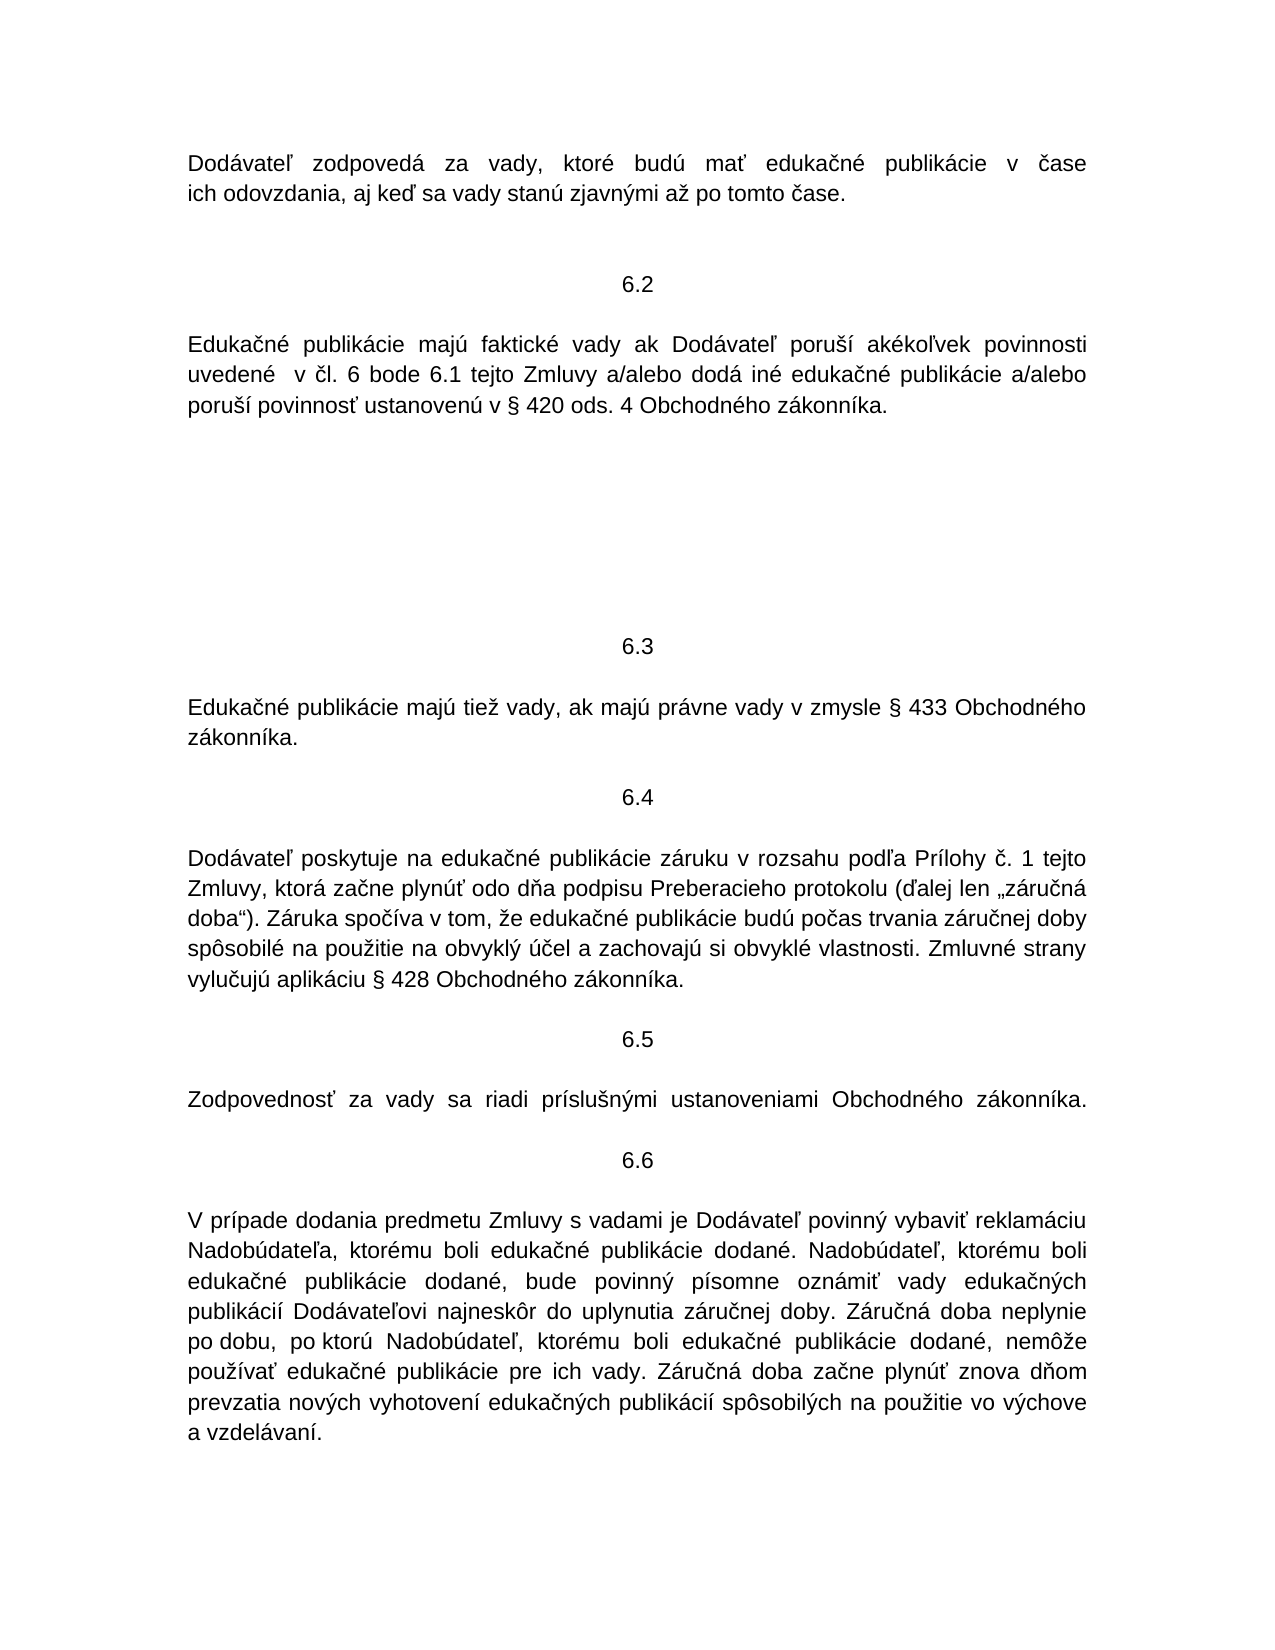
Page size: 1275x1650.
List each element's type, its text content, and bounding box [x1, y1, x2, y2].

text Edukačné publikácie majú tiež vady, ak majú právne vady v zmysle § 433 Obchodného zákonníka. [187, 663, 1087, 750]
text 6.6 [187, 1147, 1087, 1173]
text Zodpovednosť za vady sa riadi príslušnými ustanoveniami Obchodného zákonníka. [187, 1056, 1087, 1143]
text V prípade dodania predmetu Zmluvy s vadami je Dodávateľ povinný vybaviť reklamáciu Nadobúdateľa, ktorému boli edukačné publikácie dodané. Nadobúdateľ, ktorému boli edukačné publikácie dodané, bude povinný písomne oznámiť vady edukačných publikácií Dodávateľovi najneskôr do uplynutia záručnej doby. Záručná doba neplynie po dobu, po ktorú Nadobúdateľ, ktorému boli edukačné publikácie dodané, nemôže používať edukačné publikácie pre ich vady. Záručná doba začne plynúť znova dňom prevzatia nových vyhotovení edukačných publikácií spôsobilých na použitie vo výchove a vzdelávaní. [187, 1177, 1087, 1445]
text 6.3 [187, 603, 1087, 660]
text Edukačné publikácie majú faktické vady ak Dodávateľ poruší akékoľvek povinnosti uvedené v čl. 6 bode 6.1 tejto Zmluvy a/alebo dodá iné edukačné publikácie a/alebo poruší povinnosť ustanovenú v § 420 ods. 4 Obchodného zákonníka. [187, 301, 1087, 418]
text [187, 150, 1087, 207]
text 6.4 [187, 754, 1087, 811]
text 6.5 [187, 996, 1087, 1052]
text 6.2 [187, 241, 1087, 297]
text Dodávateľ poskytuje na edukačné publikácie záruku v rozsahu podľa Prílohy č. 1 tejto Zmluvy, ktorá začne plynúť odo dňa podpisu Preberacieho protokolu (ďalej len „záručná doba“). Záruka spočíva v tom, že edukačné publikácie budú počas trvania záručnej doby spôsobilé na použitie na obvyklý účel a zachovajú si obvyklé vlastnosti. Zmluvné strany vylučujú aplikáciu § 428 Obchodného zákonníka. [187, 814, 1087, 992]
